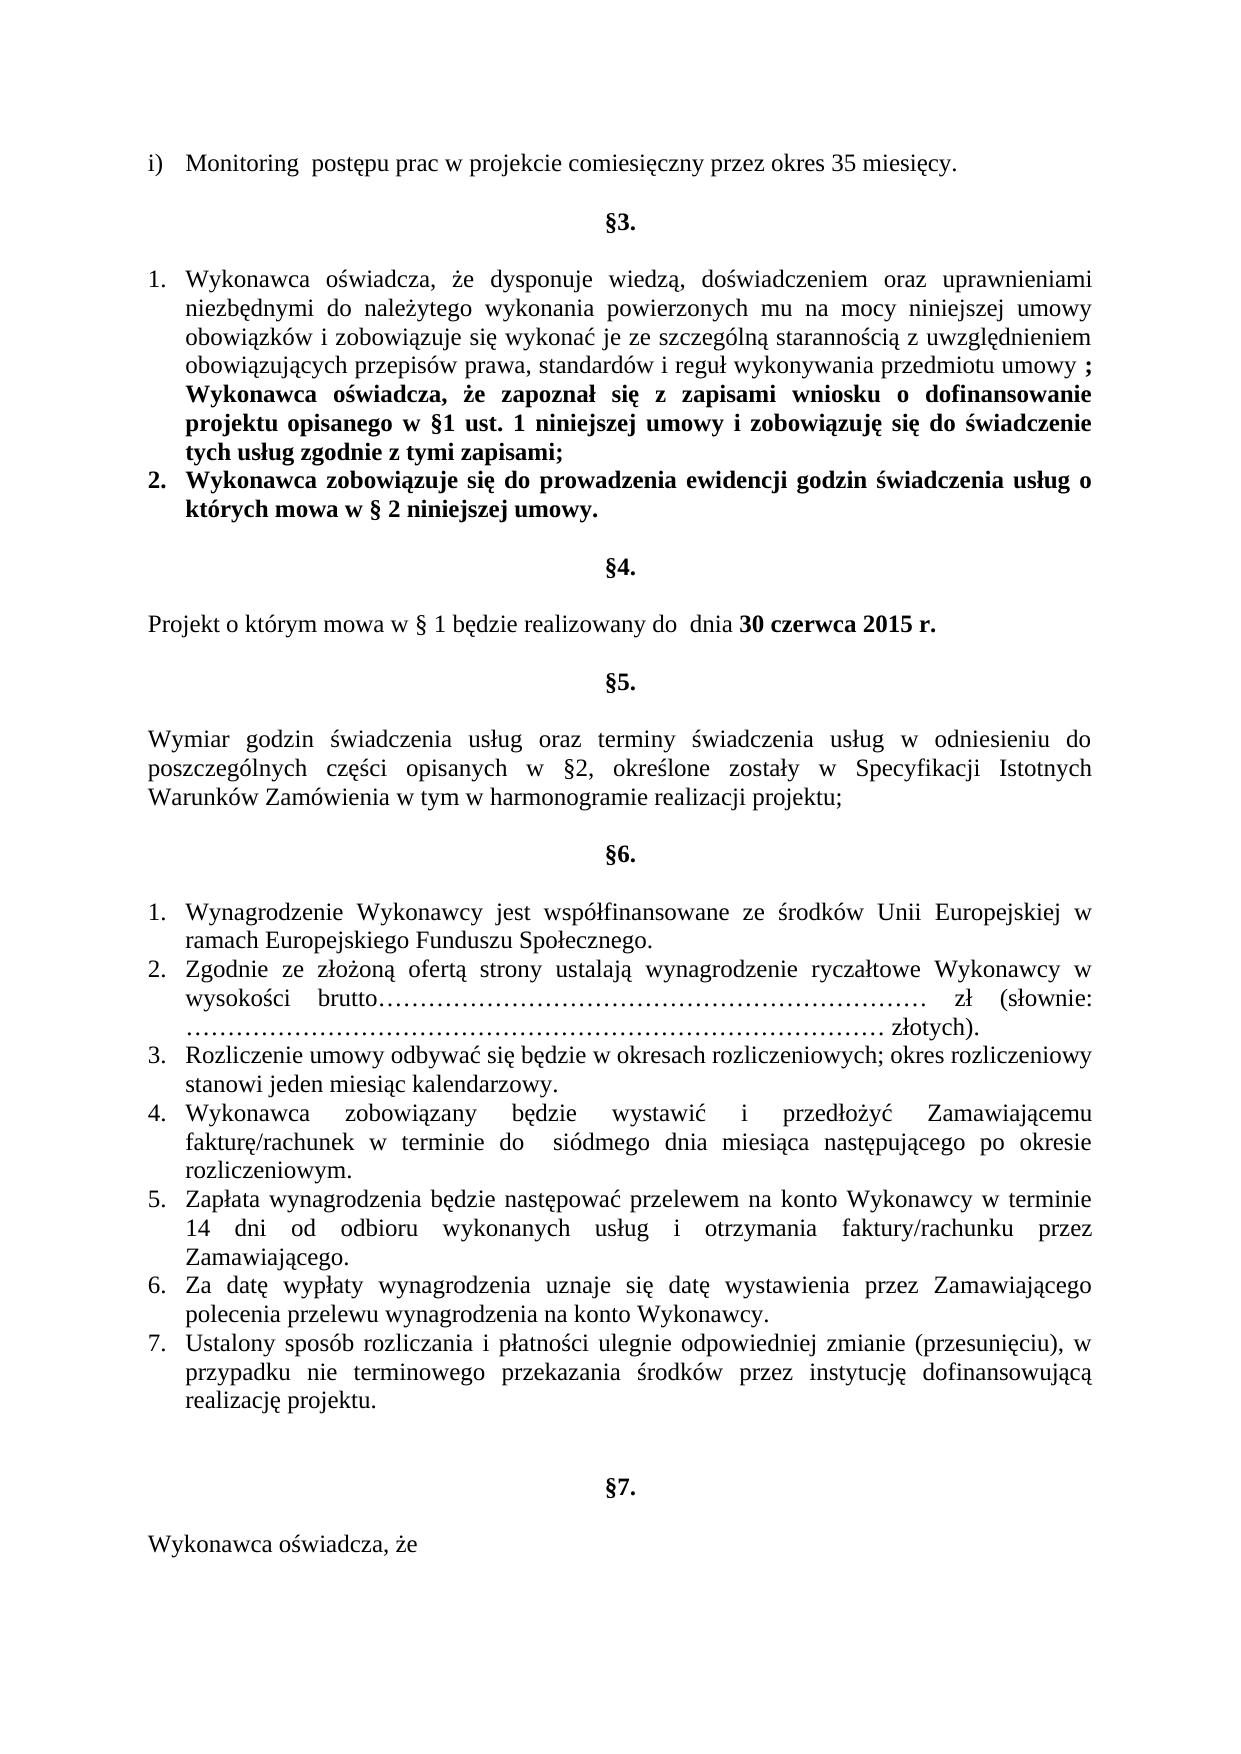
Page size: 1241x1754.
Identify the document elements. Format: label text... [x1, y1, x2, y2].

list Ustalony sposób rozliczania i płatności ulegnie odpowiedniej zmianie (przesunięciu), w przypadku nie terminowego przekazania środków przez instytucję dofinansowującą realizację projektu. [148, 1328, 1093, 1414]
text Projekt o którym mowa w § 1 będzie realizowany do dnia 30 czerwca 2015 r. [148, 609, 1093, 638]
text §5. [148, 667, 1093, 696]
list Wykonawca oświadcza, że dysponuje wiedzą, doświadczeniem oraz uprawnieniami niezbędnymi do należytego wykonania powierzonych mu na mocy niniejszej umowy obowiązków i zobowiązuje się wykonać je ze szczególną starannością z uwzględnieniem obowiązujących przepisów prawa, standardów i reguł wykonywania przedmiotu umowy ; Wykonawca oświadcza, że zapoznał się z zapisami wniosku o dofinansowanie projektu opisanego w §1 ust. 1 niniejszej umowy i zobowiązuję się do świadczenie tych usług zgodnie z tymi zapisami; [148, 264, 1093, 466]
text Wymiar godzin świadczenia usług oraz terminy świadczenia usług w odniesieniu do poszczególnych części opisanych w §2, określone zostały w Specyfikacji Istotnych Warunków Zamówienia w tym w harmonogramie realizacji projektu; [148, 724, 1093, 811]
list Zgodnie ze złożoną ofertą strony ustalają wynagrodzenie ryczałtowe Wykonawcy w wysokości brutto………………………………………………………… zł (słownie:………………………………………………………………………… złotych). [148, 954, 1093, 1041]
text §6. [148, 839, 1093, 868]
list Rozliczenie umowy odbywać się będzie w okresach rozliczeniowych; okres rozliczeniowy stanowi jeden miesiąc kalendarzowy. [148, 1041, 1093, 1098]
text §3. [148, 207, 1093, 235]
list Za datę wypłaty wynagrodzenia uznaje się datę wystawienia przez Zamawiającego polecenia przelewu wynagrodzenia na konto Wykonawcy. [148, 1271, 1093, 1328]
list Wykonawca zobowiązany będzie wystawić i przedłożyć Zamawiającemu fakturę/rachunek w terminie do siódmego dnia miesiąca następującego po okresie rozliczeniowym. [148, 1098, 1093, 1184]
list Zapłata wynagrodzenia będzie następować przelewem na konto Wykonawcy w terminie 14 dni od odbioru wykonanych usług i otrzymania faktury/rachunku przez Zamawiającego. [148, 1184, 1093, 1271]
list Wynagrodzenie Wykonawcy jest współfinansowane ze środków Unii Europejskiej w ramach Europejskiego Funduszu Społecznego. [148, 897, 1093, 954]
list Wykonawca zobowiązuje się do prowadzenia ewidencji godzin świadczenia usług o których mowa w § 2 niniejszej umowy. [148, 466, 1093, 523]
text §7. [148, 1472, 1093, 1501]
list Monitoring postępu prac w projekcie comiesięczny przez okres 35 miesięcy. [148, 148, 1093, 178]
text Wykonawca oświadcza, że [148, 1529, 1093, 1558]
text §4. [148, 552, 1093, 581]
